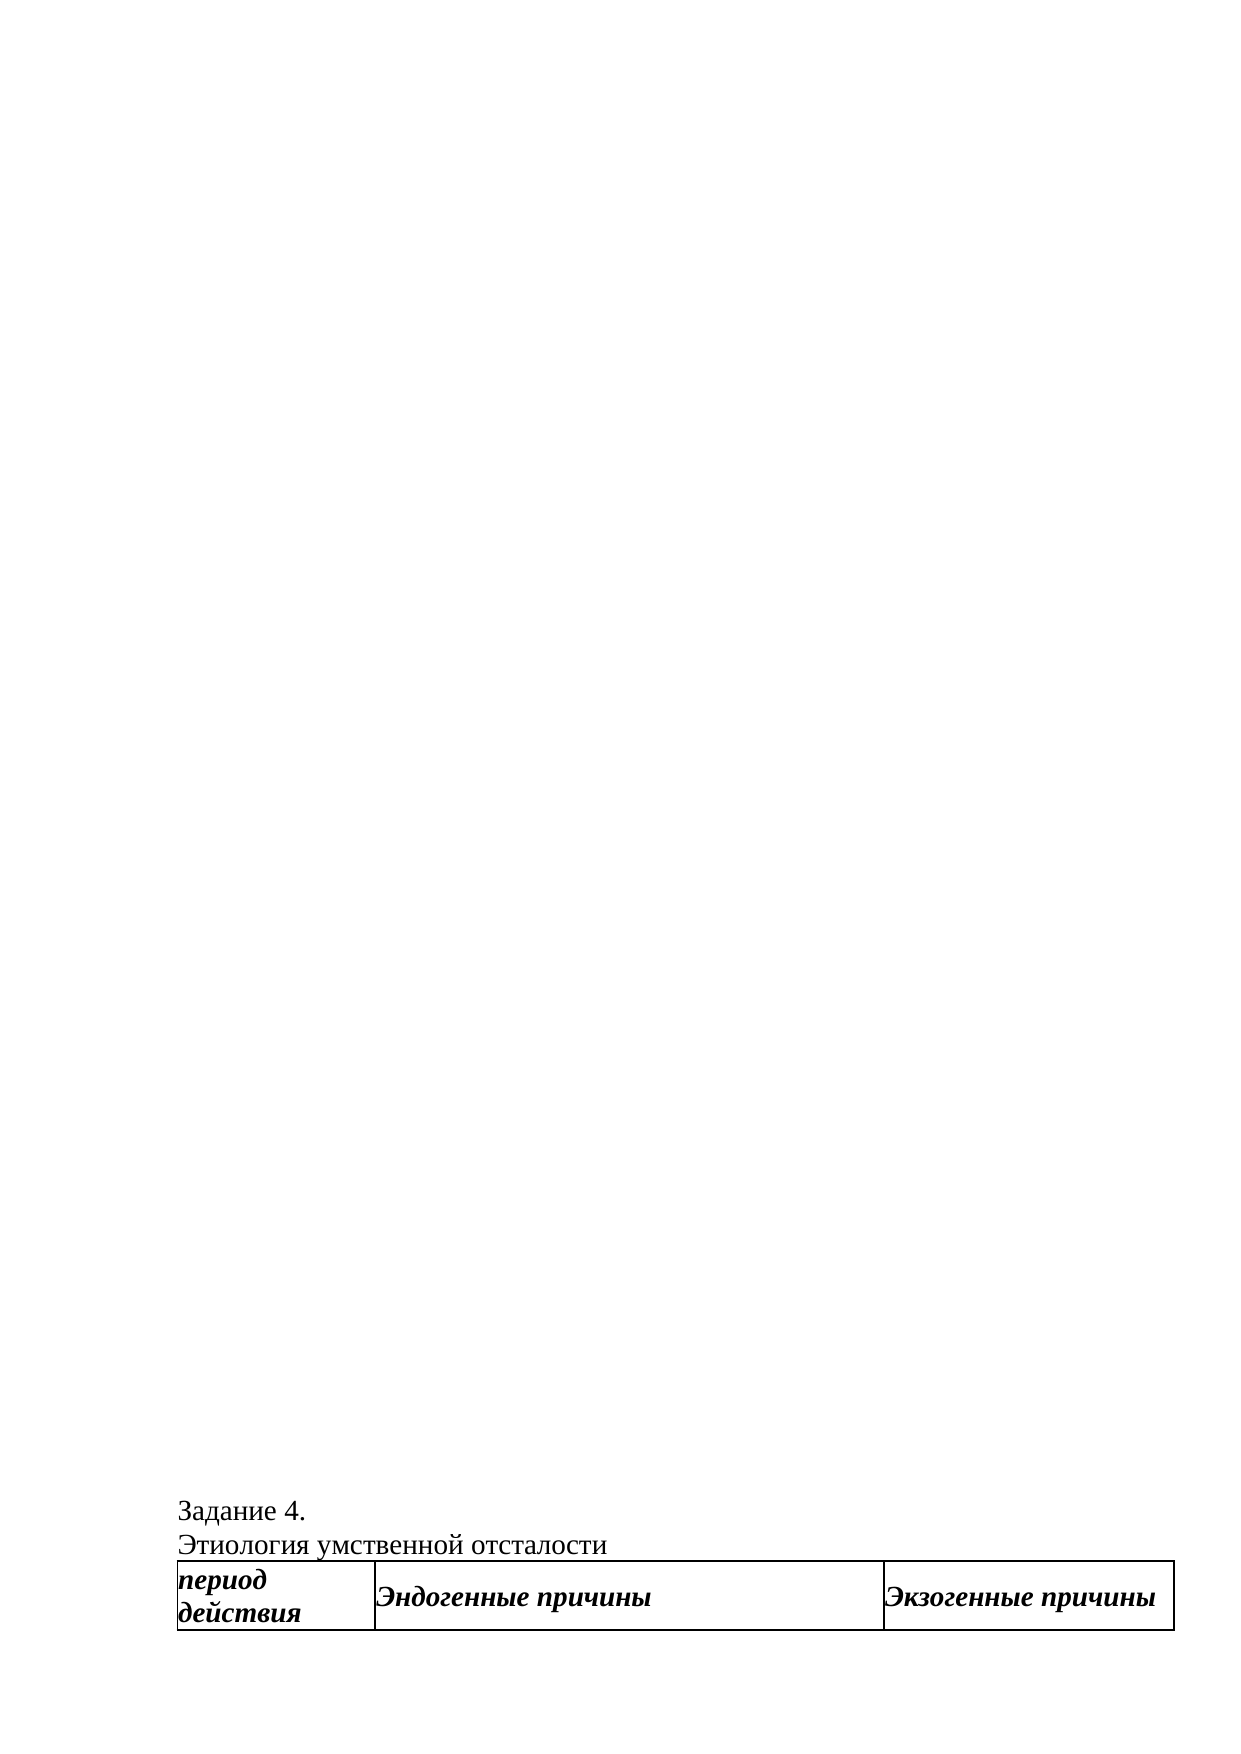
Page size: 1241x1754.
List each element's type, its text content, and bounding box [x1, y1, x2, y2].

text Этиология умственной отсталости [177, 1527, 1152, 1560]
table_header период действия [178, 1562, 374, 1629]
table_header Экзогенные причины [885, 1562, 1173, 1629]
table_header Эндогенные причины [376, 1562, 883, 1629]
text Задание 4. [177, 1493, 1152, 1527]
